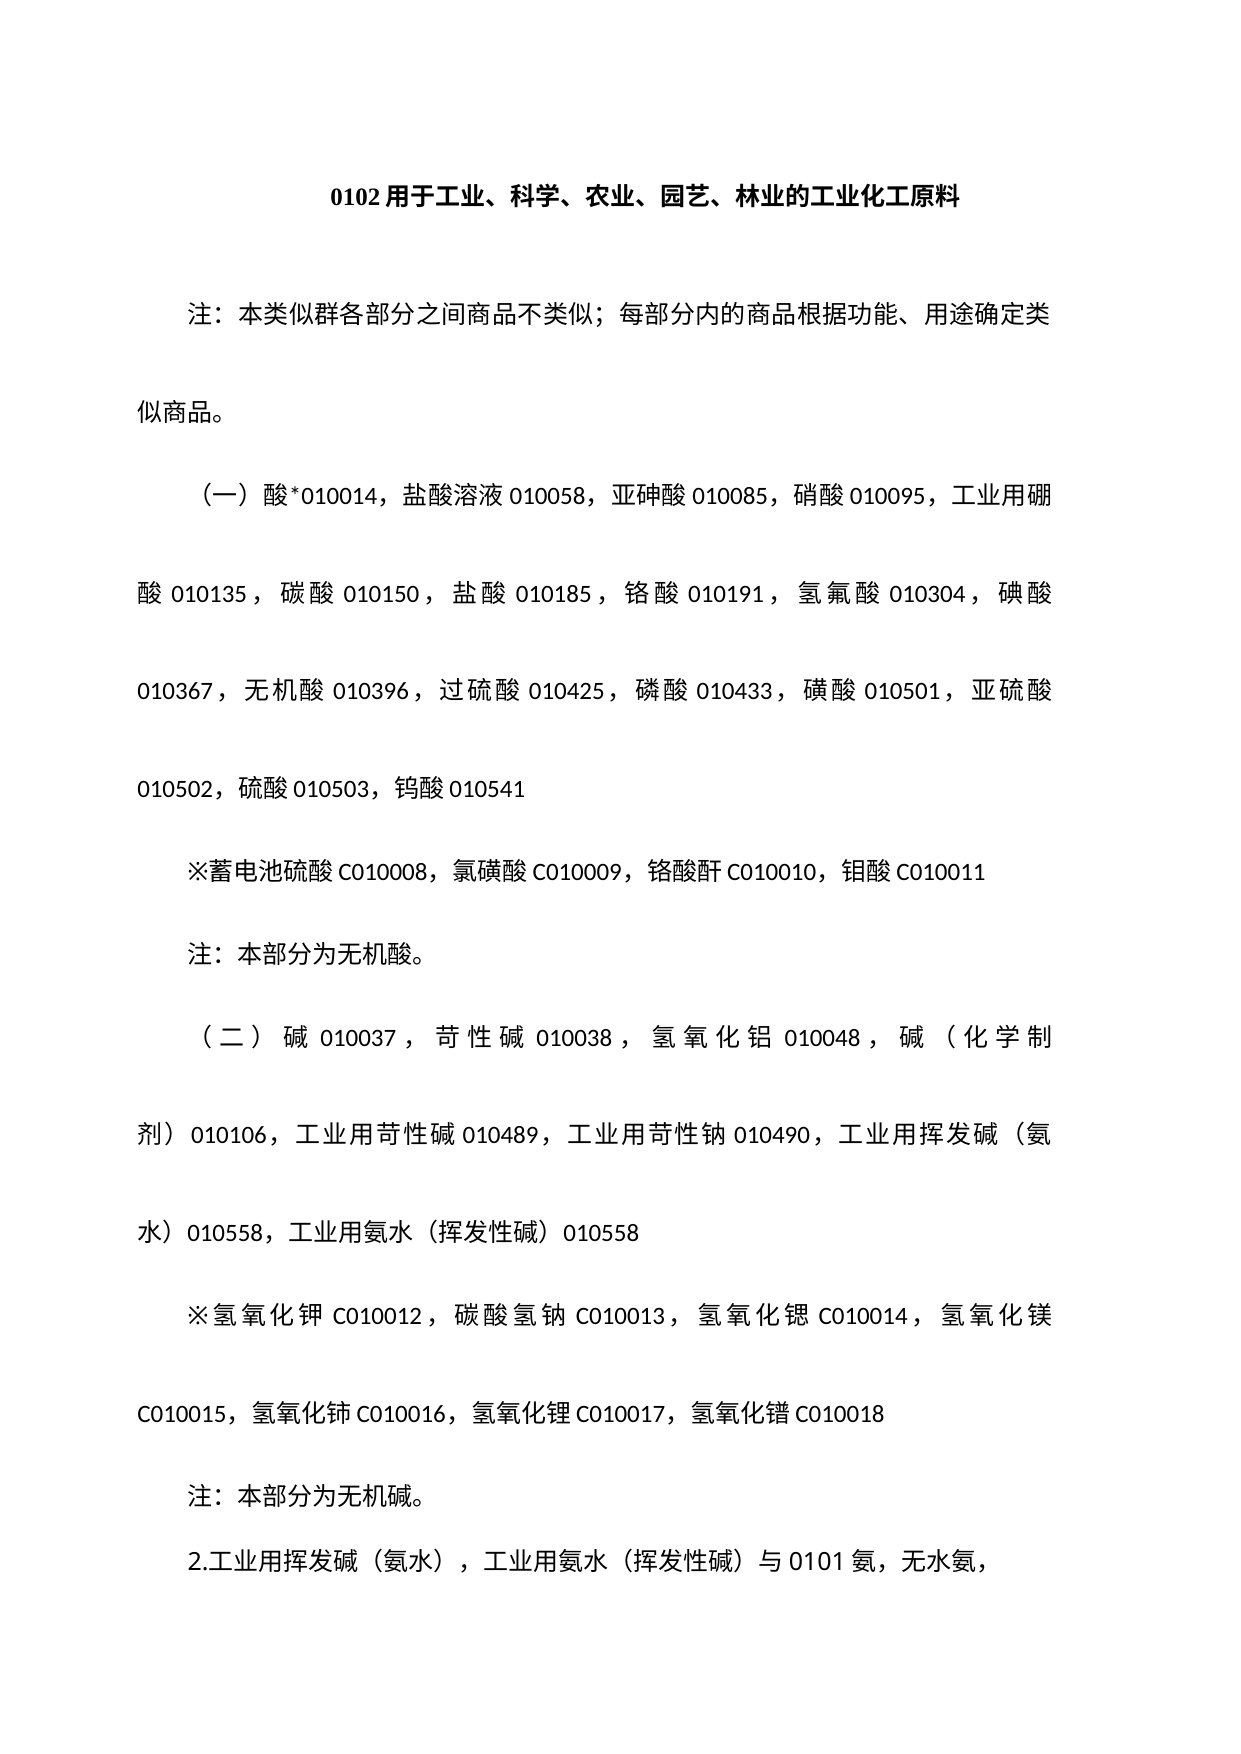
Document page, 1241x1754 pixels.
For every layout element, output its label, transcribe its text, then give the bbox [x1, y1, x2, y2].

text （一）酸*010014，盐酸溶液010058，亚砷酸010085，硝酸010095，工业用硼酸010135，碳酸010150，盐酸010185，铬酸010191，氢氟酸010304，碘酸010367，无机酸010396，过硫酸010425，磷酸010433，磺酸010501，亚硫酸010502，硫酸010503，钨酸010541 [137, 461, 1053, 819]
text 注：本类似群各部分之间商品不类似；每部分内的商品根据功能、用途确定类似商品。 [137, 281, 1053, 443]
text ※氢氧化钾C010012，碳酸氢钠C010013，氢氧化锶C010014，氢氧化镁C010015，氢氧化铈C010016，氢氧化锂C010017，氢氧化镨C010018 [137, 1281, 1053, 1444]
text （二）碱010037，苛性碱010038，氢氧化铝010048，碱（化学制剂）010106，工业用苛性碱010489，工业用苛性钠010490，工业用挥发碱（氨水）010558，工业用氨水（挥发性碱）010558 [137, 1003, 1053, 1263]
subtitle 0102用于工业、科学、农业、园艺、林业的工业化工原料 [187, 162, 1053, 227]
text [187, 1527, 1053, 1592]
text 注：本部分为无机碱。 [187, 1462, 1053, 1527]
text 注：本部分为无机酸。 [137, 920, 1053, 985]
text ※蓄电池硫酸C010008，氯磺酸C010009，铬酸酐C010010，钼酸C010011 [137, 837, 1053, 902]
